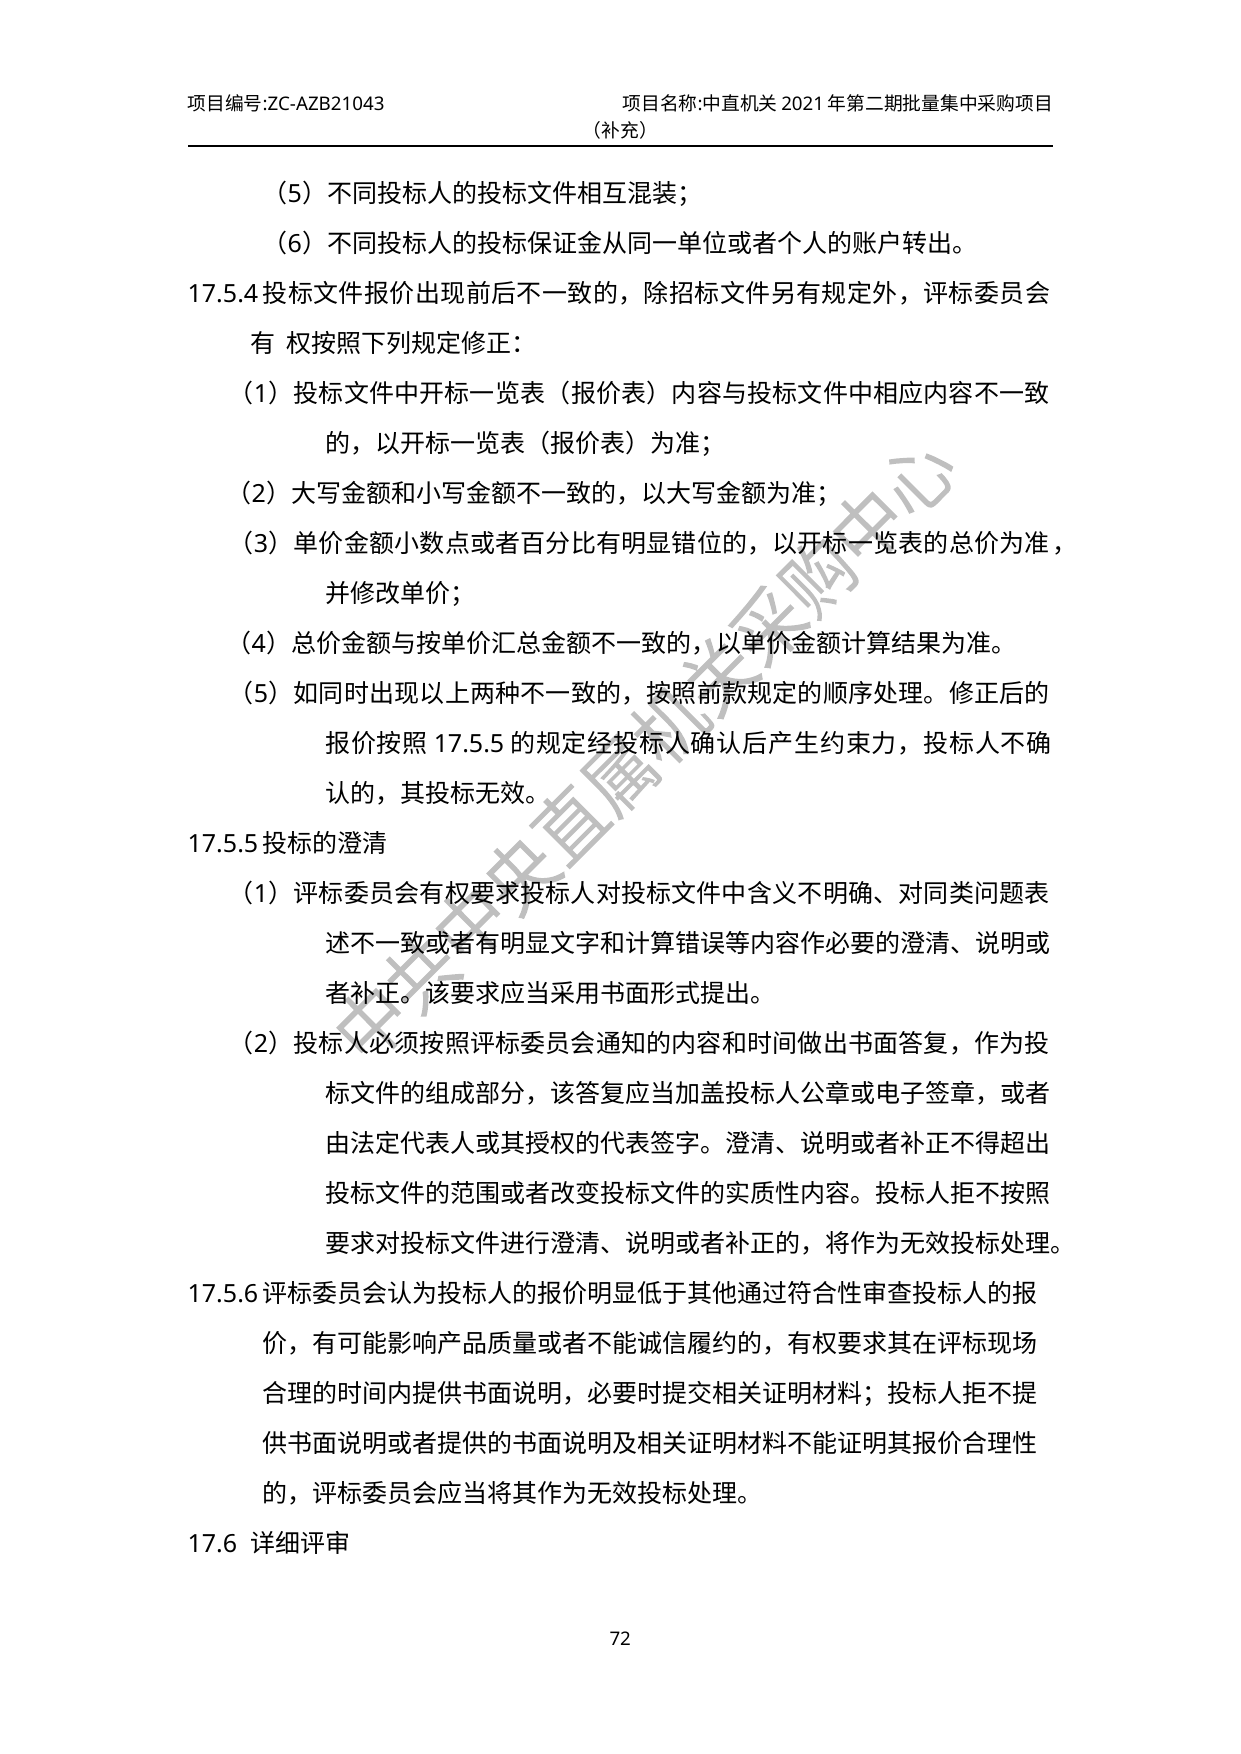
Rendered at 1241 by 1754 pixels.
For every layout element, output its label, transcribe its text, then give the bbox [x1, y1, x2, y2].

text （5）如同时出现以上两种不一致的，按照前款规定的顺序处理。修正后的报价按照17.5.5的规定经投标人确认后产生约束力，投标人不确认的，其投标无效。 [187, 662, 1053, 812]
text （6）不同投标人的投标保证金从同一单位或者个人的账户转出。 [262, 212, 1053, 262]
text （2）大写金额和小写金额不一致的，以大写金额为准； [187, 462, 1053, 512]
list 详细评审 [187, 1512, 1053, 1562]
text （2）投标人必须按照评标委员会通知的内容和时间做出书面答复，作为投标文件的组成部分，该答复应当加盖投标人公章或电子签章，或者由法定代表人或其授权的代表签字。澄清、说明或者补正不得超出投标文件的范围或者改变投标文件的实质性内容。投标人拒不按照要求对投标文件进行澄清、说明或者补正的，将作为无效投标处理。 [187, 1012, 1053, 1262]
list 投标的澄清 [187, 812, 1053, 862]
text （3）单价金额小数点或者百分比有明显错位的，以开标一览表的总价为准，并修改单价； [187, 512, 1053, 612]
text （1）评标委员会有权要求投标人对投标文件中含义不明确、对同类问题表述不一致或者有明显文字和计算错误等内容作必要的澄清、说明或者补正。该要求应当采用书面形式提出。 [187, 862, 1053, 1012]
list 评标委员会认为投标人的报价明显低于其他通过符合性审查投标人的报价，有可能影响产品质量或者不能诚信履约的，有权要求其在评标现场合理的时间内提供书面说明，必要时提交相关证明材料；投标人拒不提供书面说明或者提供的书面说明及相关证明材料不能证明其报价合理性的，评标委员会应当将其作为无效投标处理。 [187, 1262, 1053, 1512]
list 投标文件报价出现前后不一致的，除招标文件另有规定外，评标委员会有 权按照下列规定修正： [187, 262, 1053, 362]
text （4）总价金额与按单价汇总金额不一致的，以单价金额计算结果为准。 [187, 612, 1053, 662]
text （5）不同投标人的投标文件相互混装； [262, 162, 1053, 212]
text （1）投标文件中开标一览表（报价表）内容与投标文件中相应内容不一致的，以开标一览表（报价表）为准； [187, 362, 1053, 462]
